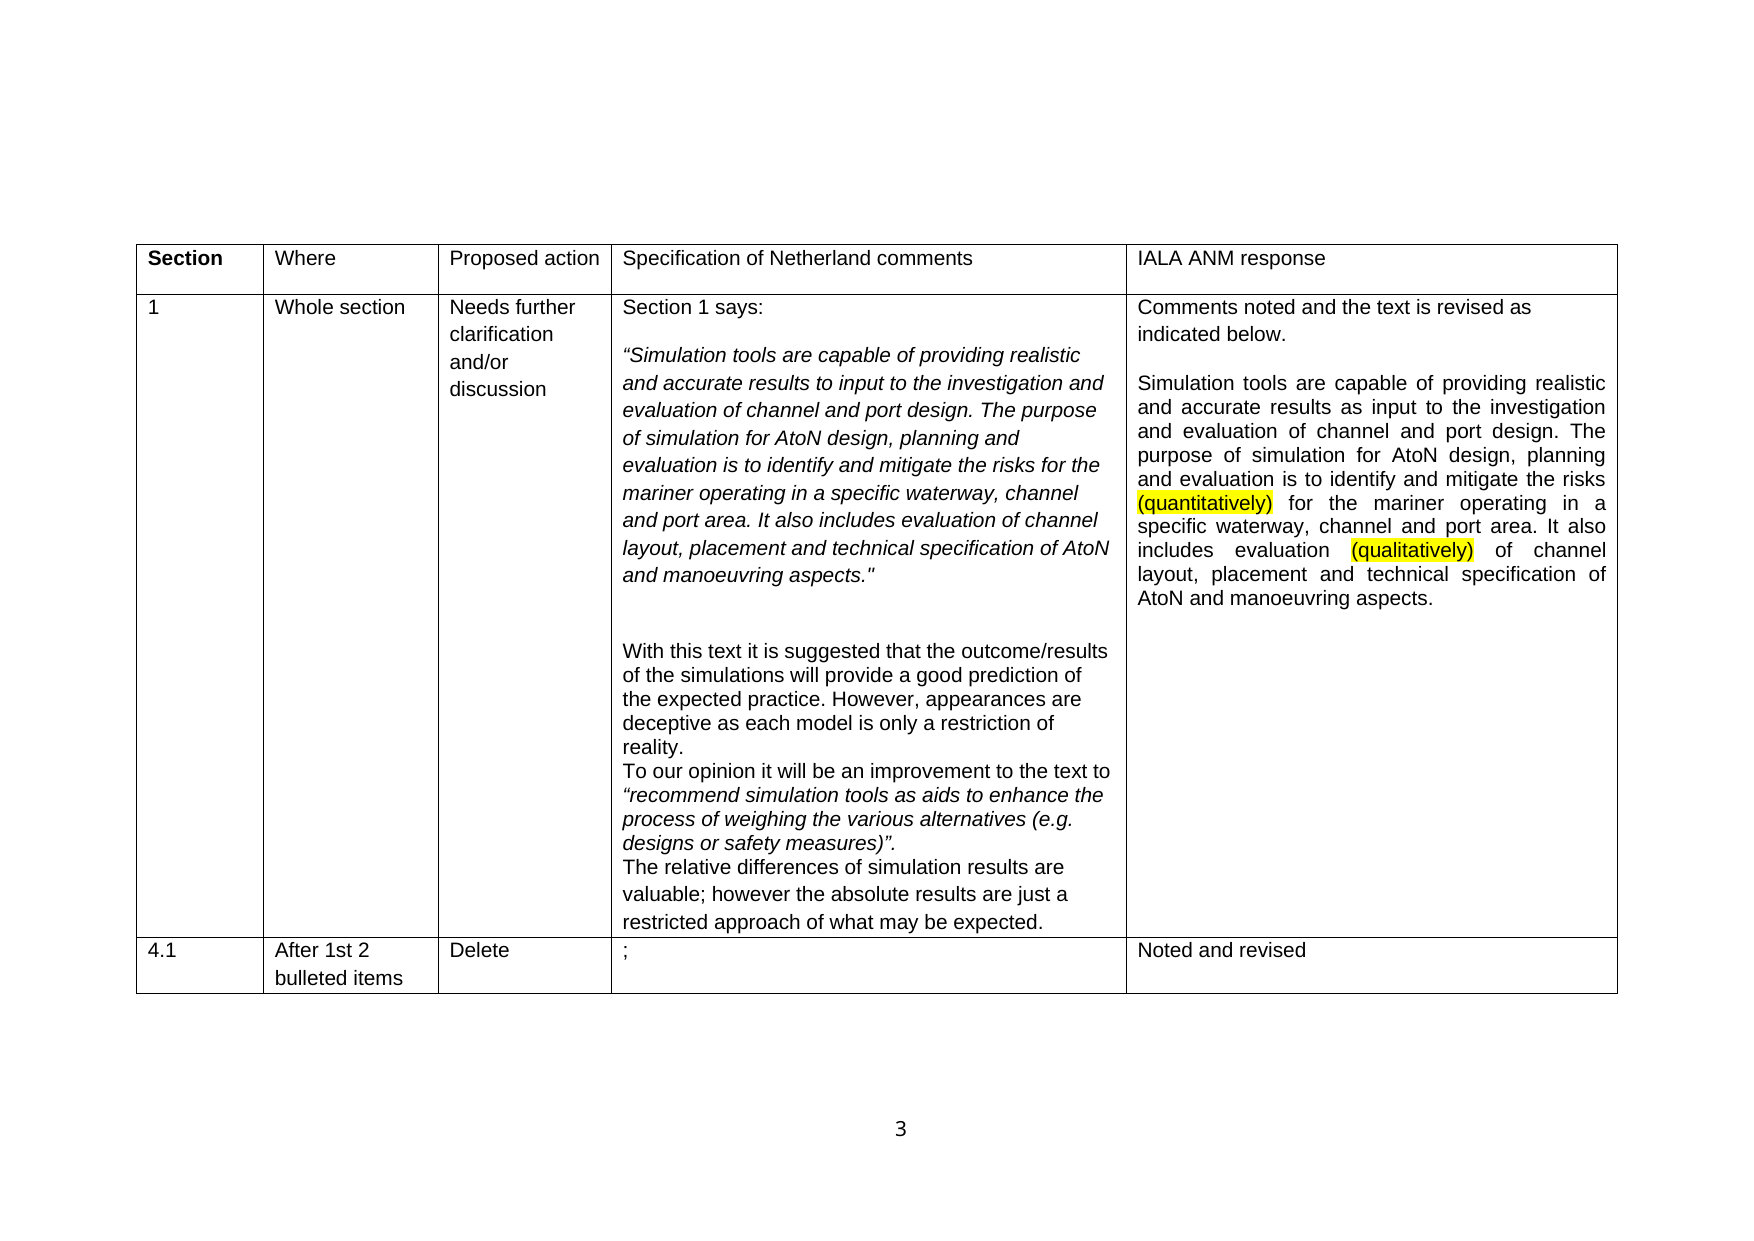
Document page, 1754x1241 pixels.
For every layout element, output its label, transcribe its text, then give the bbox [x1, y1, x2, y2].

table_cell Whole section [264, 295, 438, 937]
table_cell Needs further clarification and/or discussion [439, 295, 611, 937]
table_cell 1 [137, 295, 263, 937]
table_cell 4.1 [137, 938, 263, 993]
table_header IALA ANM response [1127, 245, 1617, 294]
table_cell Noted and revised [1127, 938, 1617, 993]
table_cell After 1st 2 bulleted items [264, 938, 438, 993]
table_header Where [264, 245, 438, 294]
table_cell Comments noted and the text is revised as indicated below. Simulation tools are capable of providing realistic and accurate results as input to the investigation and evaluation of channel and port design. The purpose of simulation for AtoN design, planning and evaluation is to identify and mitigate the risks (quantitatively) for the mariner operating in a specific waterway, channel and port area. It also includes evaluation (qualitatively) of channel layout, placement and technical specification of AtoN and manoeuvring aspects. [1127, 295, 1617, 937]
table_cell ; [612, 938, 1126, 993]
table_header Proposed action [439, 245, 611, 294]
table_cell Section 1 says: “Simulation tools are capable of providing realistic and accurate results to input to the investigation and evaluation of channel and port design. The purpose of simulation for AtoN design, planning and evaluation is to identify and mitigate the risks for the mariner operating in a specific waterway, channel and port area. It also includes evaluation of channel layout, placement and technical specification of AtoN and manoeuvring aspects." With this text it is suggested that the outcome/results of the simulations will provide a good prediction of the expected practice. However, appearances are deceptive as each model is only a restriction of reality. To our opinion it will be an improvement to the text to “recommend simulation tools as aids to enhance the process of weighing the various alternatives (e.g. designs or safety measures)”. The relative differences of simulation results are valuable; however the absolute results are just a restricted approach of what may be expected. [612, 295, 1126, 937]
table_header Specification of Netherland comments [612, 245, 1126, 294]
table_header Section [137, 245, 263, 294]
table_cell Delete [439, 938, 611, 993]
